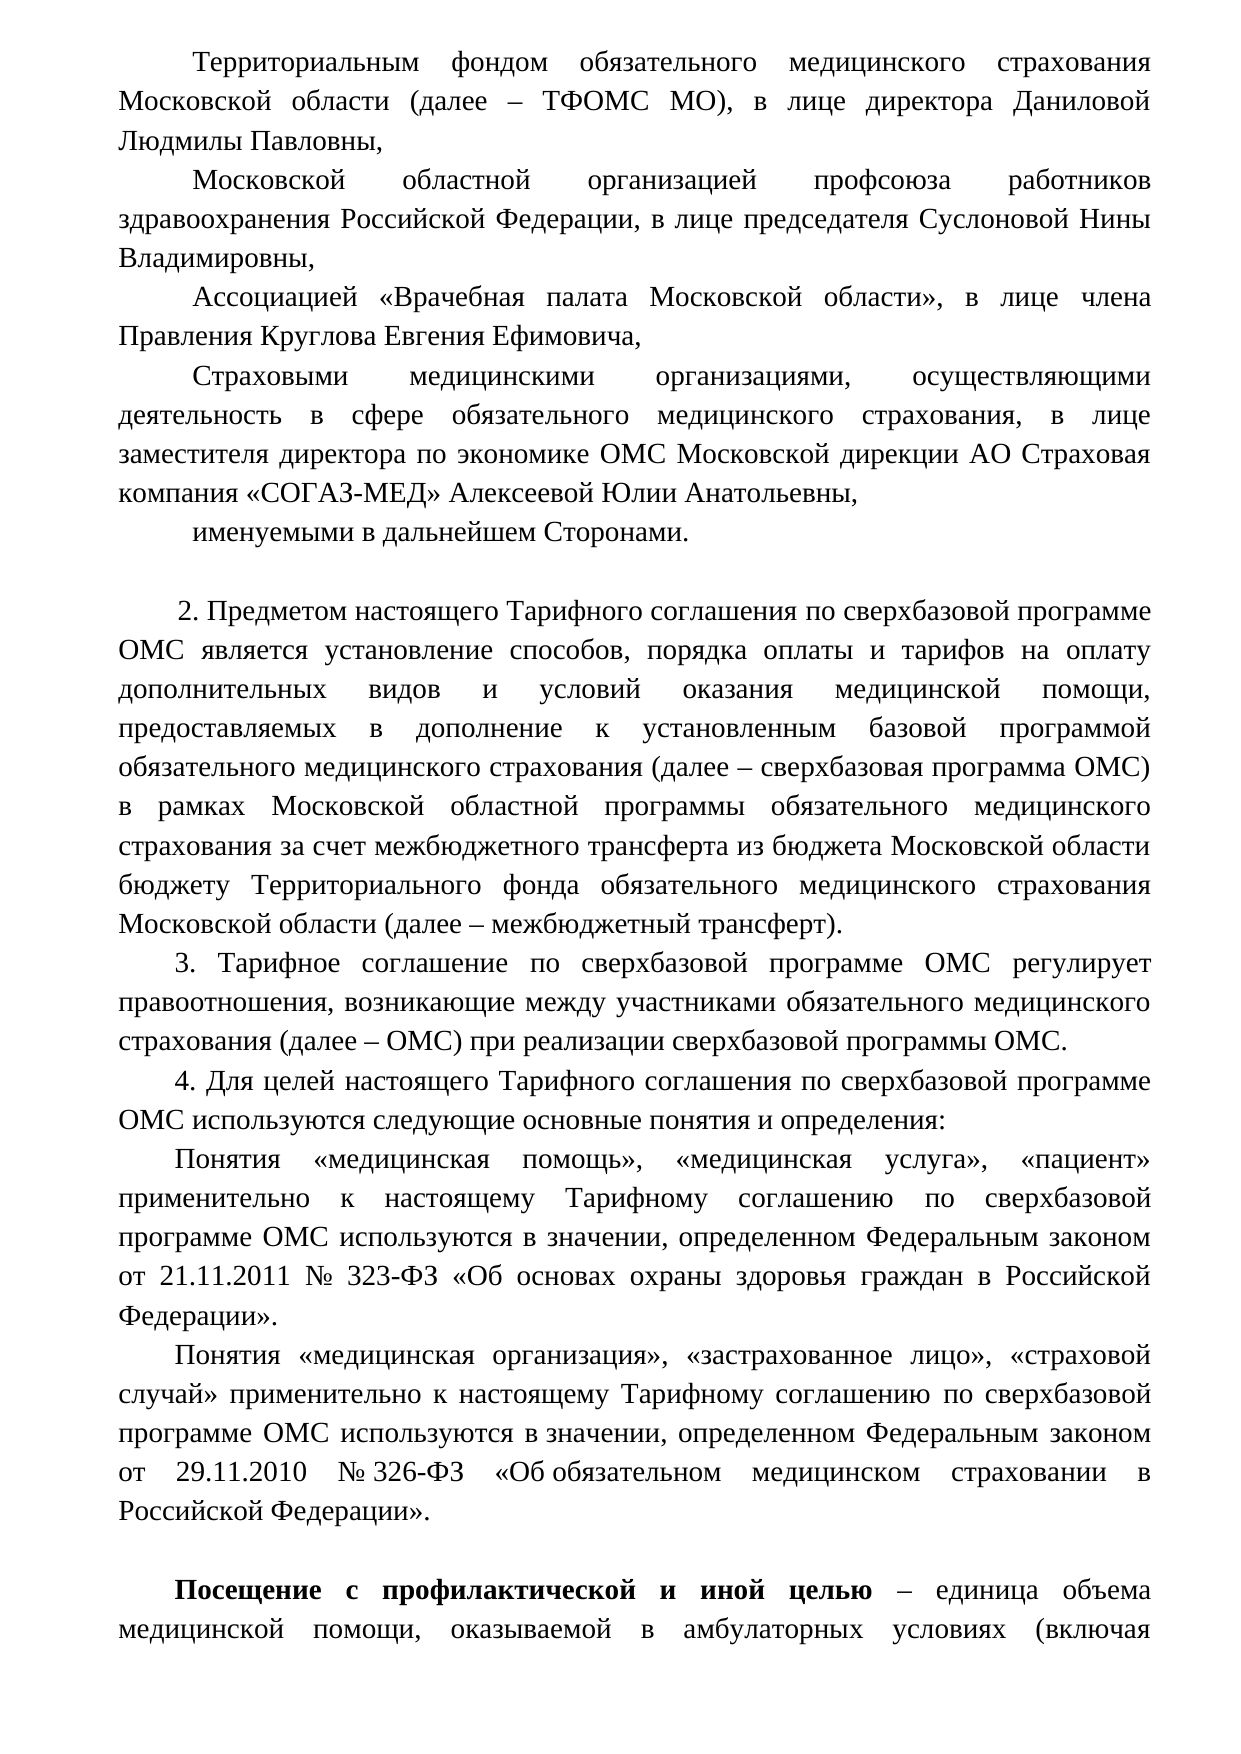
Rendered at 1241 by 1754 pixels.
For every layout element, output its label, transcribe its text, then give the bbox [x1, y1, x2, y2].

text Ассоциацией «Врачебная палата Московской области», в лице члена Правления Круглова Евгения Ефимовича, [118, 279, 1152, 352]
text 4. Для целей настоящего Тарифного соглашения по сверхбазовой программе ОМС используются следующие основные понятия и определения: [118, 1063, 1152, 1135]
text 3. Тарифное соглашение по сверхбазовой программе ОМС регулирует правоотношения, возникающие между участниками обязательного медицинского страхования (далее – ОМС) при реализации сверхбазовой программы ОМС. [118, 945, 1152, 1057]
text Понятия «медицинская помощь», «медицинская услуга», «пациент» применительно к настоящему Тарифному соглашению по сверхбазовой программе ОМС используются в значении, определенном Федеральным законом от 21.11.2011 № 323-ФЗ «Об основах охраны здоровья граждан в Российской Федерации». [118, 1141, 1152, 1331]
text 2. Предметом настоящего Тарифного соглашения по сверхбазовой программе ОМС является установление способов, порядка оплаты и тарифов на оплату дополнительных видов и условий оказания медицинской помощи, предоставляемых в дополнение к установленным базовой программой обязательного медицинского страхования (далее – сверхбазовая программа ОМС) в рамках Московской областной программы обязательного медицинского страхования за счет межбюджетного трансферта из бюджета Московской области бюджету Территориального фонда обязательного медицинского страхования Московской области (далее – межбюджетный трансферт). [118, 593, 1152, 939]
text Московской областной организацией профсоюза работников здравоохранения Российской Федерации, в лице председателя Суслоновой Нины Владимировны, [118, 162, 1152, 274]
text Страховыми медицинскими организациями, осуществляющими деятельность в сфере обязательного медицинского страхования, в лице заместителя директора по экономике ОМС Московской дирекции АО Страховая компания «СОГАЗ-МЕД» Алексеевой Юлии Анатольевны, [118, 358, 1152, 509]
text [118, 1572, 1152, 1644]
text Понятия «медицинская организация», «застрахованное лицо», «страховой случай» применительно к настоящему Тарифному соглашению по сверхбазовой программе ОМС используются в значении, определенном Федеральным законом от 29.11.2010 № 326-ФЗ «Об обязательном медицинском страховании в Российской Федерации». [118, 1337, 1152, 1527]
text Территориальным фондом обязательного медицинского страхования Московской области (далее – ТФОМС МО), в лице директора Даниловой Людмилы Павловны, [118, 44, 1152, 156]
text именуемыми в дальнейшем Сторонами. [118, 514, 1152, 548]
